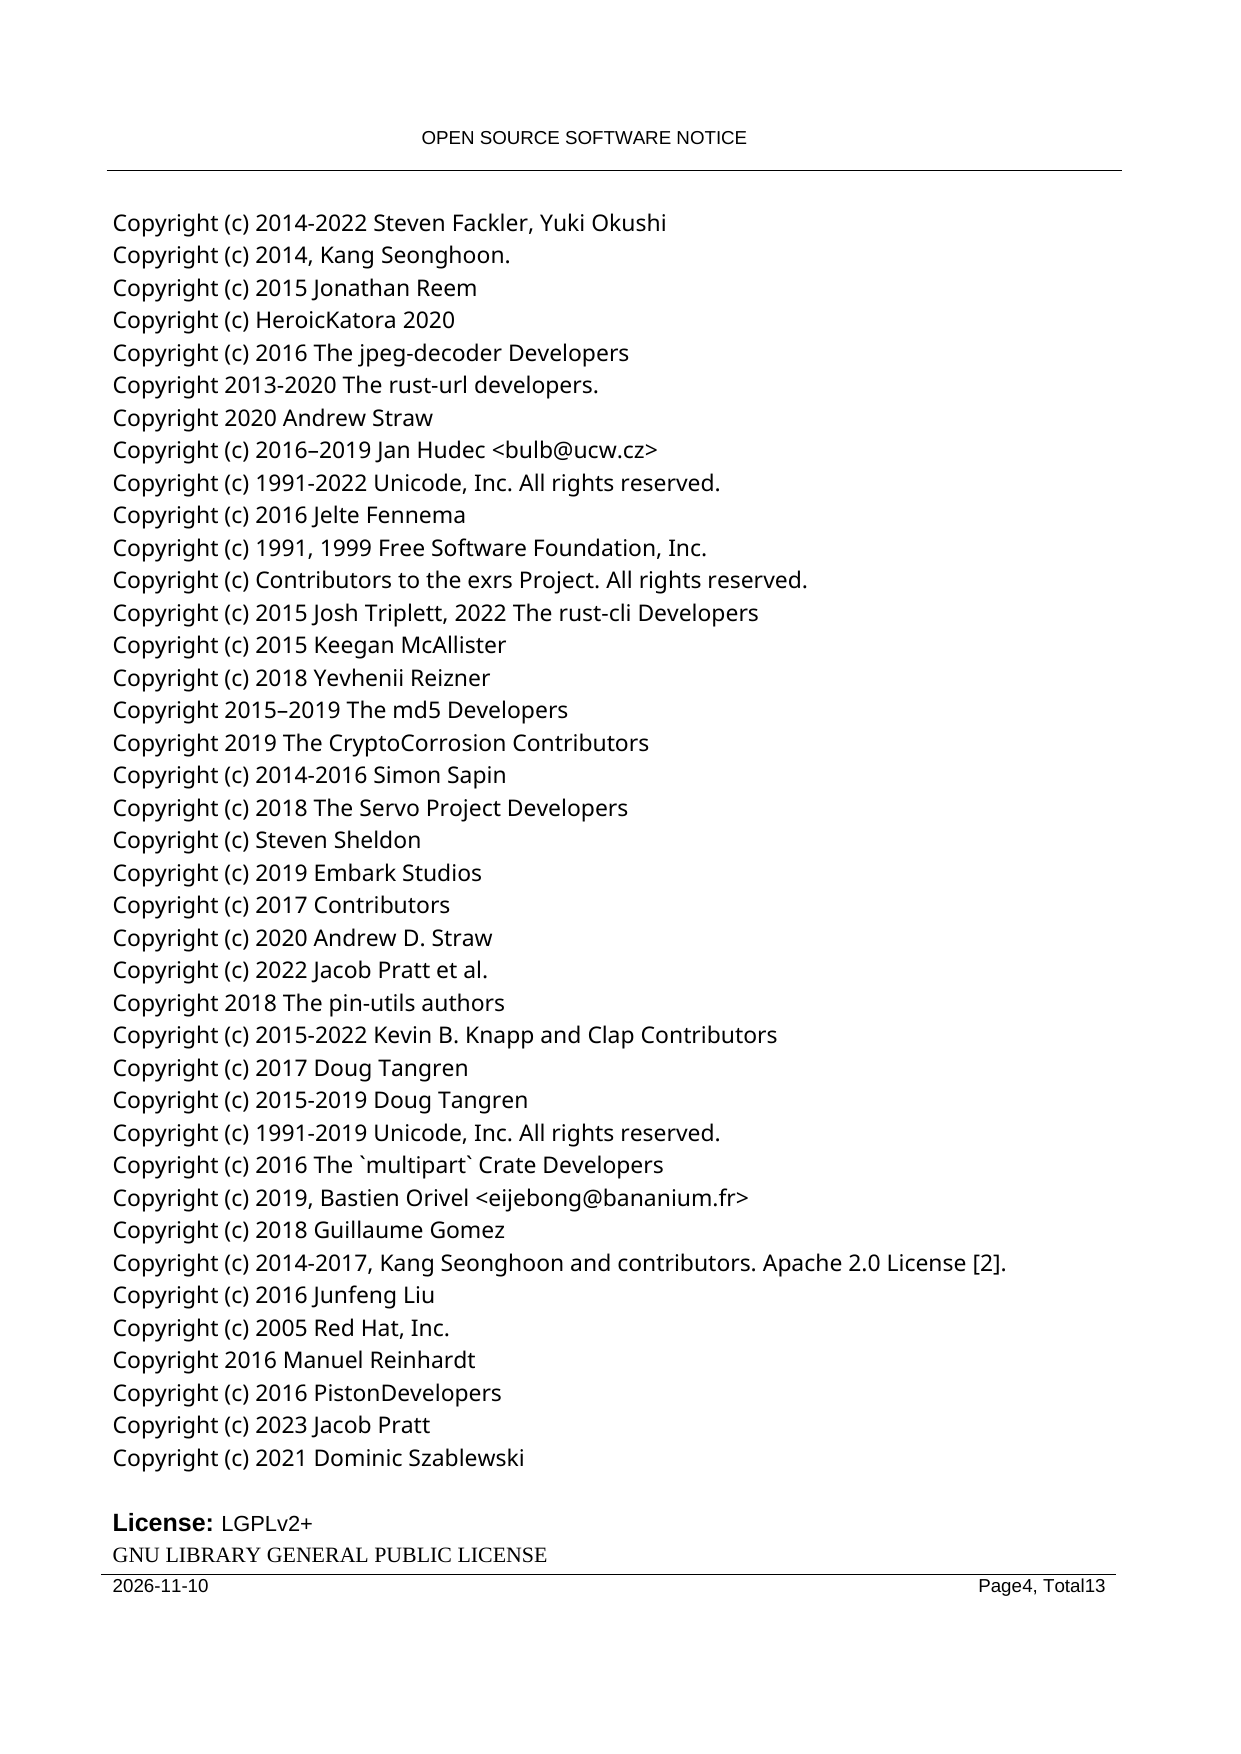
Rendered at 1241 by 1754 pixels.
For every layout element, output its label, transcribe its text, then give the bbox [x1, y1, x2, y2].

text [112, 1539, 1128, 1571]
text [112, 206, 1128, 1506]
text License: LGPLv2+ [112, 1506, 1128, 1539]
